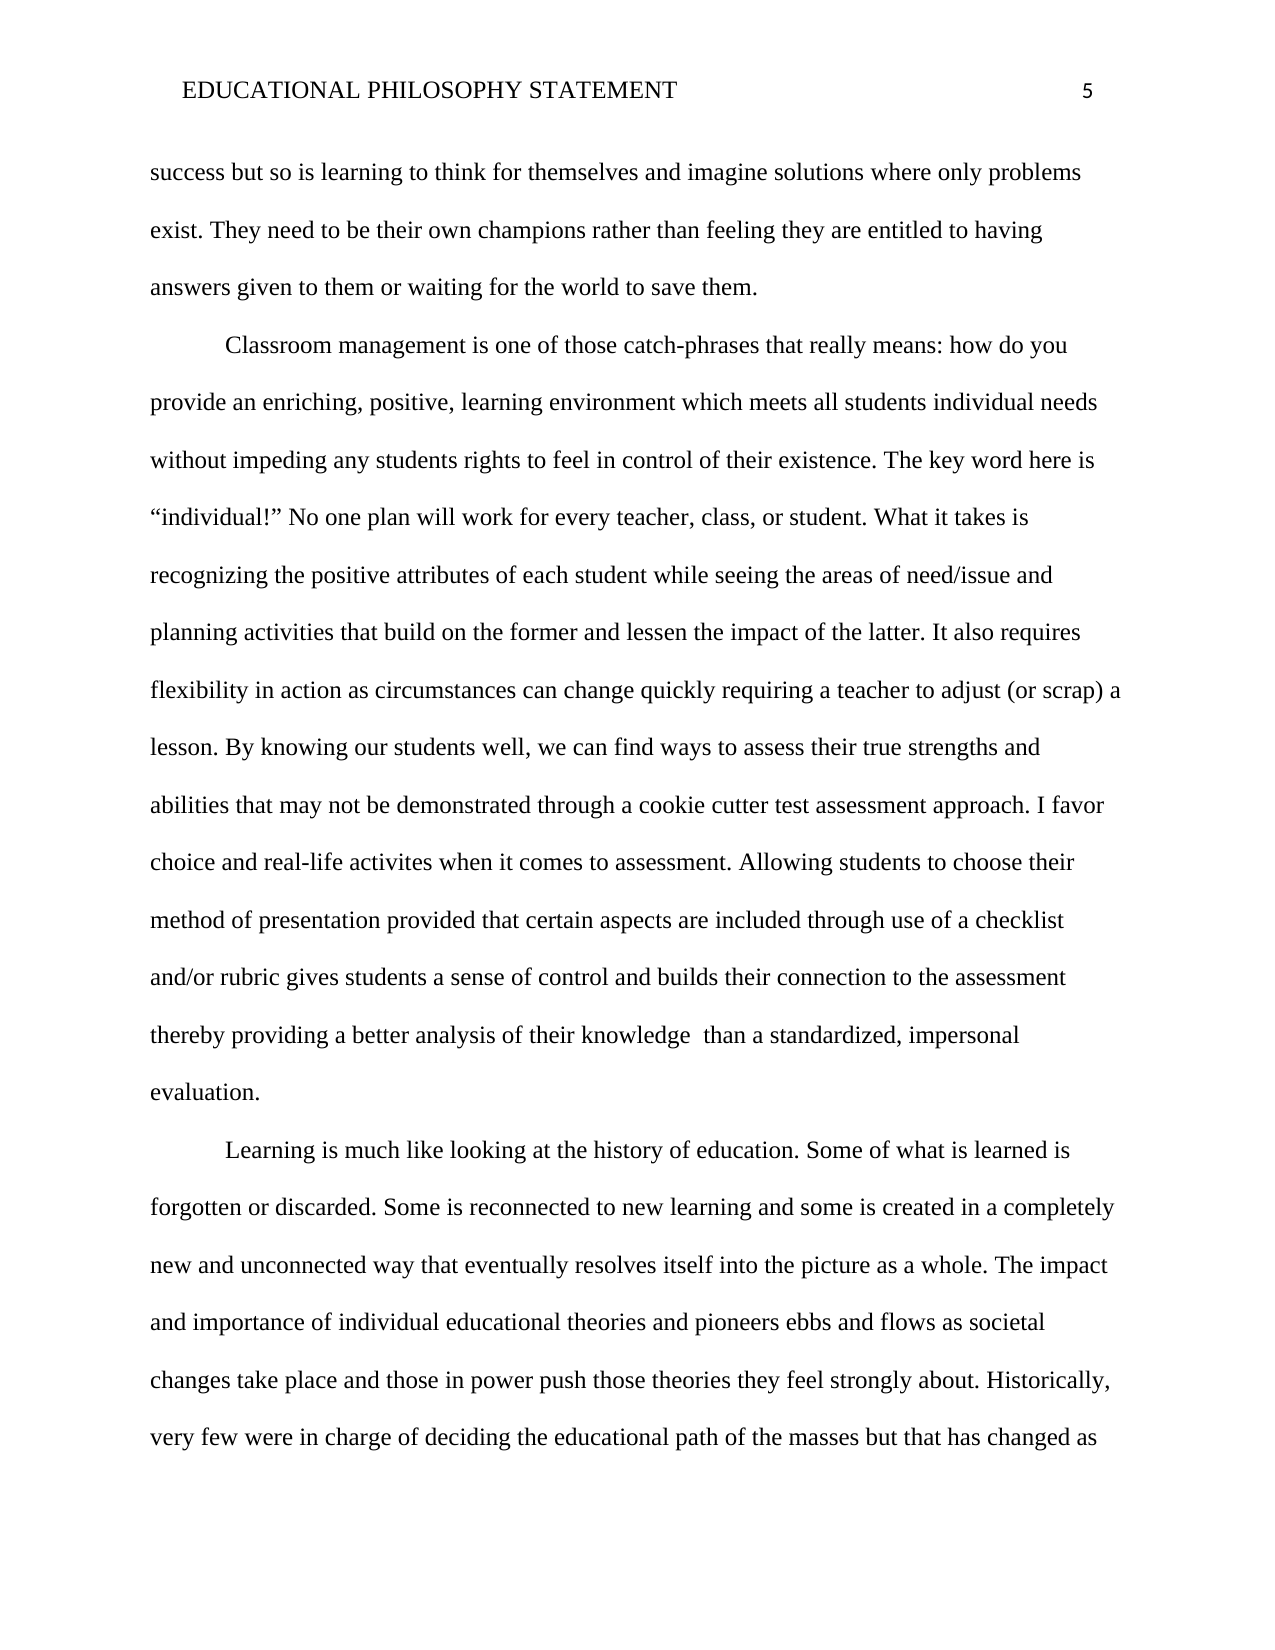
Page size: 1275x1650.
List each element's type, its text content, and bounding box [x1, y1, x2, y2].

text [150, 1135, 1125, 1451]
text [150, 157, 1125, 301]
text Classroom management is one of those catch-phrases that really means: how do you provide an enriching, positive, learning environment which meets all students individual needs without impeding any students rights to feel in control of their existence. The key word here is “individual!” No one plan will work for every teacher, class, or student. What it takes is recognizing the positive attributes of each student while seeing the areas of need/issue and planning activities that build on the former and lessen the impact of the latter. It also requires flexibility in action as circumstances can change quickly requiring a teacher to adjust (or scrap) a lesson. By knowing our students well, we can find ways to assess their true strengths and abilities that may not be demonstrated through a cookie cutter test assessment approach. I favor choice and real-life activites when it comes to assessment. Allowing students to choose their method of presentation provided that certain aspects are included through use of a checklist and/or rubric gives students a sense of control and builds their connection to the assessment thereby providing a better analysis of their knowledge than a standardized, impersonal evaluation. [150, 330, 1125, 1106]
